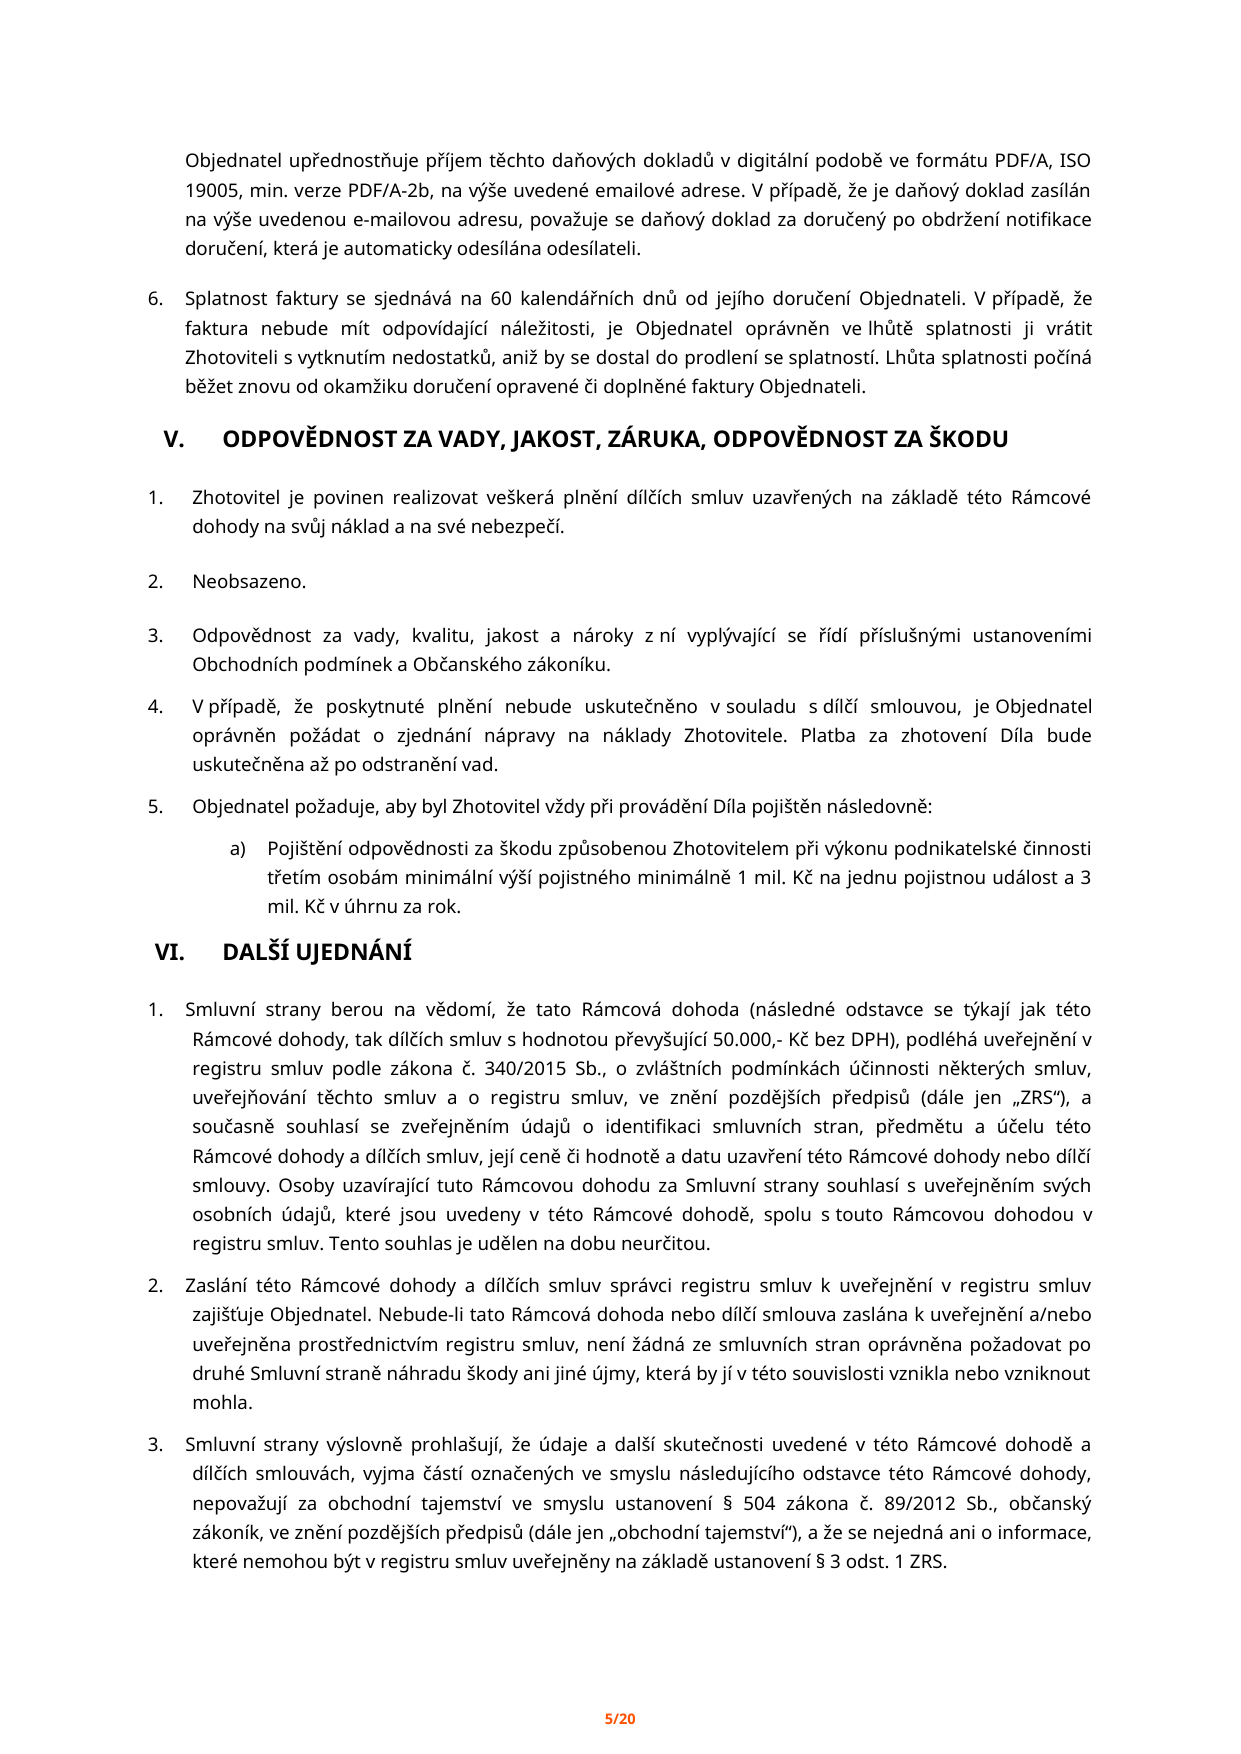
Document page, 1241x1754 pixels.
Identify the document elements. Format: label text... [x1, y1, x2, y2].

list Zhotovitel je povinen realizovat veškerá plnění dílčích smluv uzavřených na základě této Rámcové dohody na svůj náklad a na své nebezpečí. [148, 484, 1093, 539]
list Zaslání této Rámcové dohody a dílčích smluv správci registru smluv k uveřejnění v registru smluv zajišťuje Objednatel. Nebude-li tato Rámcová dohoda nebo dílčí smlouva zaslána k uveřejnění a/nebo uveřejněna prostřednictvím registru smluv, není žádná ze smluvních stran oprávněna požadovat po druhé Smluvní straně náhradu škody ani jiné újmy, která by jí v této souvislosti vznikla nebo vzniknout mohla. [148, 1272, 1093, 1415]
list Smluvní strany berou na vědomí, že tato Rámcová dohoda (následné odstavce se týkají jak této Rámcové dohody, tak dílčích smluv s hodnotou převyšující 50.000,- Kč bez DPH), podléhá uveřejnění v registru smluv podle zákona č. 340/2015 Sb., o zvláštních podmínkách účinnosti některých smluv, uveřejňování těchto smluv a o registru smluv, ve znění pozdějších předpisů (dále jen „ZRS“), a současně souhlasí se zveřejněním údajů o identifikaci smluvních stran, předmětu a účelu této Rámcové dohody a dílčích smluv, její ceně či hodnotě a datu uzavření této Rámcové dohody nebo dílčí smlouvy. Osoby uzavírající tuto Rámcovou dohodu za Smluvní strany souhlasí s uveřejněním svých osobních údajů, které jsou uvedeny v této Rámcové dohodě, spolu s touto Rámcovou dohodou v registru smluv. Tento souhlas je udělen na dobu neurčitou. [148, 997, 1093, 1256]
list Pojištění odpovědnosti za škodu způsobenou Zhotovitelem při výkonu podnikatelské činnosti třetím osobám minimální výší pojistného minimálně 1 mil. Kč na jednu pojistnou událost a 3 mil. Kč v úhrnu za rok. [229, 835, 1093, 919]
list V případě, že poskytnuté plnění nebude uskutečněno v souladu s dílčí smlouvou, je Objednatel oprávněn požádat o zjednání nápravy na náklady Zhotovitele. Platba za zhotovení Díla bude uskutečněna až po odstranění vad. [148, 693, 1093, 777]
list Smluvní strany výslovně prohlašují, že údaje a další skutečnosti uvedené v této Rámcové dohodě a dílčích smlouvách, vyjma částí označených ve smyslu následujícího odstavce této Rámcové dohody, nepovažují za obchodní tajemství ve smyslu ustanovení § 504 zákona č. 89/2012 Sb., občanský zákoník, ve znění pozdějších předpisů (dále jen „obchodní tajemství“), a že se nejedná ani o informace, které nemohou být v registru smluv uveřejněny na základě ustanovení § 3 odst. 1 ZRS. [148, 1431, 1093, 1574]
text Objednatel upřednostňuje příjem těchto daňových dokladů v digitální podobě ve formátu PDF/A, ISO 19005, min. verze PDF/A-2b, na výše uvedené emailové adrese. V případě, že je daňový doklad zasílán na výše uvedenou e-mailovou adresu, považuje se daňový doklad za doručený po obdržení notifikace doručení, která je automaticky odesílána odesílateli. [185, 148, 1093, 261]
list Objednatel požaduje, aby byl Zhotovitel vždy při provádění Díla pojištěn následovně: [148, 793, 1093, 819]
list ODPOVĚDNOST ZA VADY, JAKOST, ZÁRUKA, ODPOVĚDNOST ZA ŠKODU [185, 423, 1093, 455]
list DALŠÍ UJEDNÁNÍ [185, 936, 1093, 967]
list Neobsazeno. [148, 568, 1093, 593]
list Odpovědnost za vady, kvalitu, jakost a nároky z ní vyplývající se řídí příslušnými ustanoveními Obchodních podmínek a Občanského zákoníku. [148, 622, 1093, 677]
list Splatnost faktury se sjednává na 60 kalendářních dnů od jejího doručení Objednateli. V případě, že faktura nebude mít odpovídající náležitosti, je Objednatel oprávněn ve lhůtě splatnosti ji vrátit Zhotoviteli s vytknutím nedostatků, aniž by se dostal do prodlení se splatností. Lhůta splatnosti počíná běžet znovu od okamžiku doručení opravené či doplněné faktury Objednateli. [148, 286, 1093, 399]
